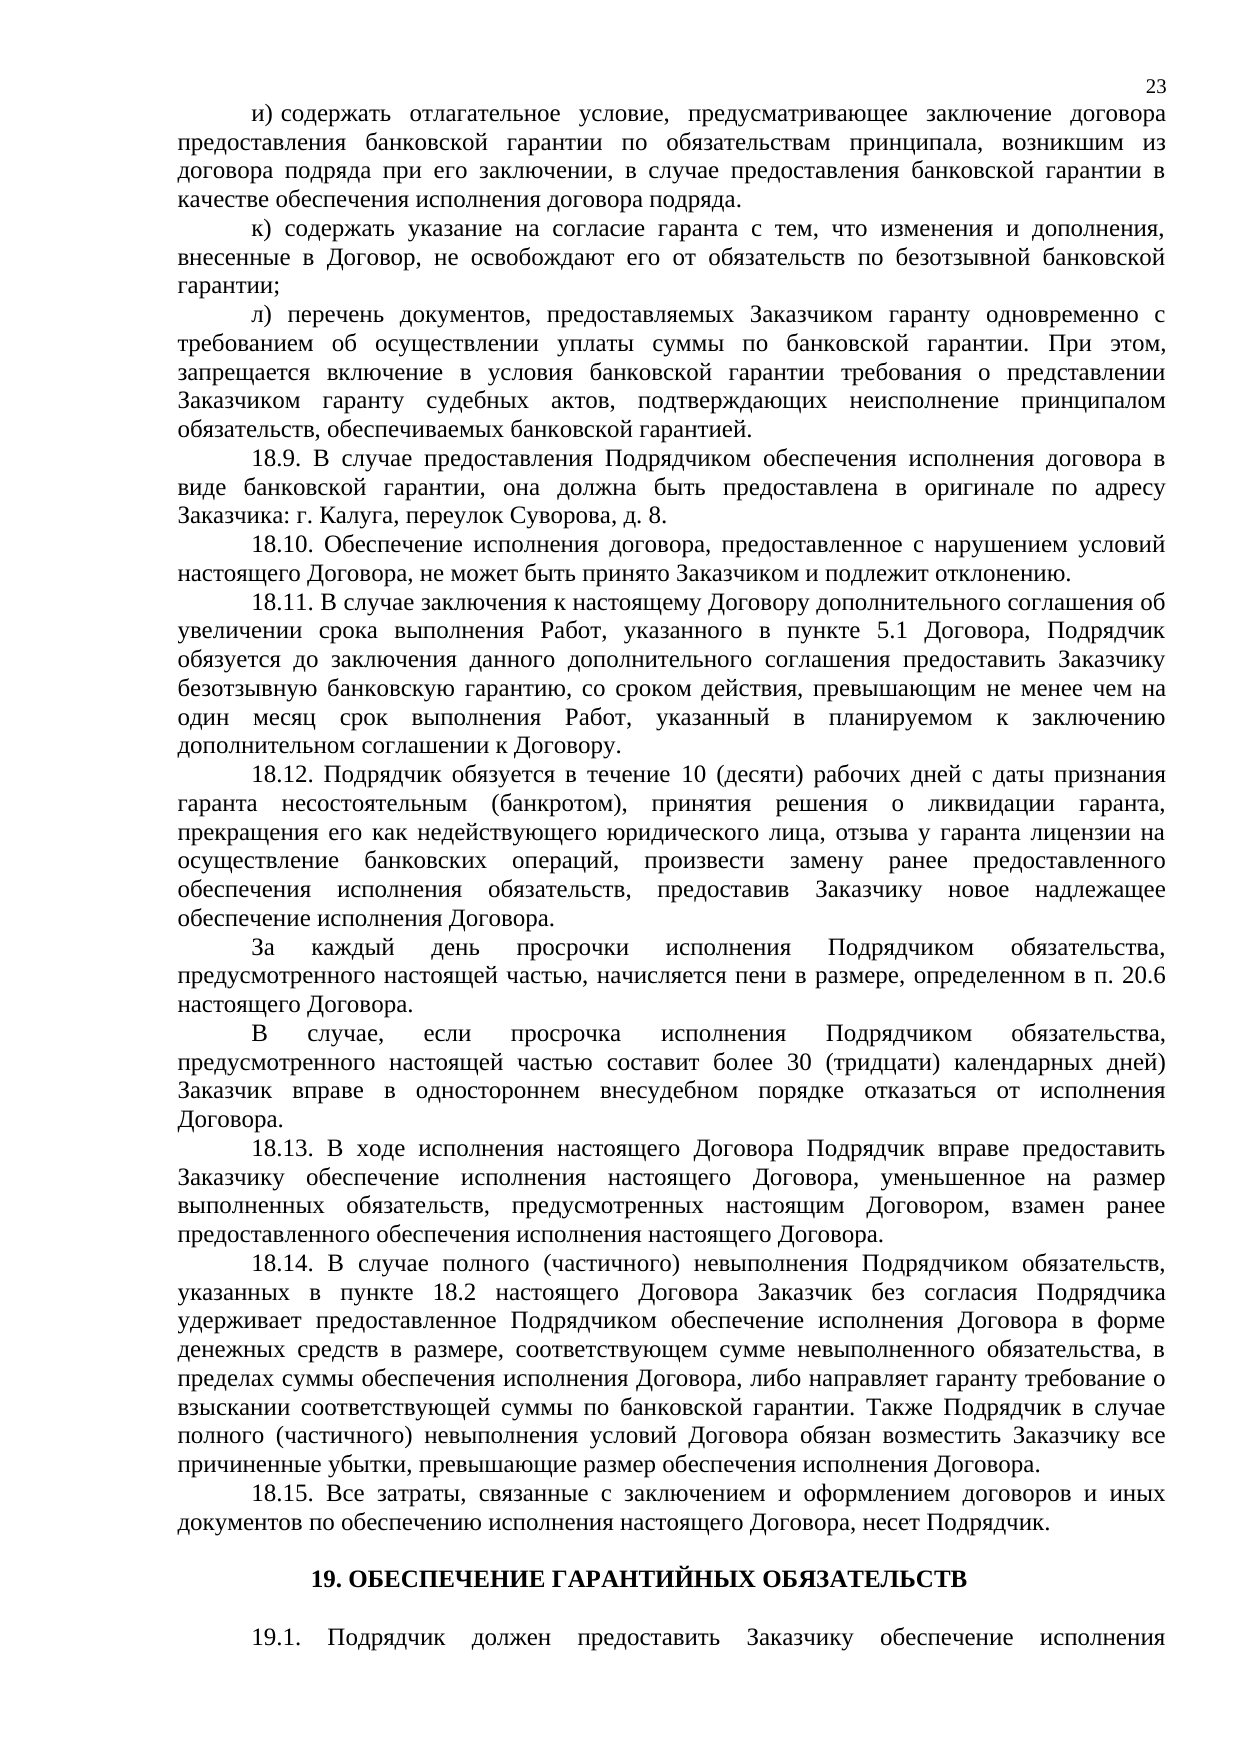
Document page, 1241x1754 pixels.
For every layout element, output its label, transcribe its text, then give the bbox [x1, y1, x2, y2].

list 18.12. Подрядчик обязуется в течение 10 (десяти) рабочих дней с даты признания гаранта несостоятельным (банкротом), принятия решения о ликвидации гаранта, прекращения его как недействующего юридического лица, отзыва у гаранта лицензии на осуществление банковских операций, произвести замену ранее предоставленного обеспечения исполнения обязательств, предоставив Заказчику новое надлежащее обеспечение исполнения Договора. [177, 759, 1166, 932]
text к) содержать указание на согласие гаранта с тем, что изменения и дополнения, внесенные в Договор, не освобождают его от обязательств по безотзывной банковской гарантии; [177, 213, 1166, 299]
text 18.15. Все затраты, связанные с заключением и оформлением договоров и иных документов по обеспечению исполнения настоящего Договора, несет Подрядчик. [177, 1478, 1166, 1535]
text За каждый день просрочки исполнения Подрядчиком обязательства, предусмотренного настоящей частью, начисляется пени в размере, определенном в п. 20.6 настоящего Договора. [177, 932, 1166, 1018]
text 19. ОБЕСПЕЧЕНИЕ ГАРАНТИЙНЫХ ОБЯЗАТЕЛЬСТВ [112, 1564, 1166, 1593]
text В случае, если просрочка исполнения Подрядчиком обязательства, предусмотренного настоящей частью составит более 30 (тридцати) календарных дней) Заказчик вправе в одностороннем внесудебном порядке отказаться от исполнения Договора. [177, 1018, 1166, 1133]
text 18.10. Обеспечение исполнения договора, предоставленное с нарушением условий настоящего Договора, не может быть принято Заказчиком и подлежит отклонению. [177, 529, 1166, 587]
text л) перечень документов, предоставляемых Заказчиком гаранту одновременно с требованием об осуществлении уплаты суммы по банковской гарантии. При этом, запрещается включение в условия банковской гарантии требования о представлении Заказчиком гаранту судебных актов, подтверждающих неисполнение принципалом обязательств, обеспечиваемых банковской гарантией. [177, 299, 1166, 443]
text 18.9. В случае предоставления Подрядчиком обеспечения исполнения договора в виде банковской гарантии, она должна быть предоставлена в оригинале по адресу Заказчика: г. Калуга, переулок Суворова, д. 8. [177, 443, 1166, 529]
text и) содержать отлагательное условие, предусматривающее заключение договора предоставления банковской гарантии по обязательствам принципала, возникшим из договора подряда при его заключении, в случае предоставления банковской гарантии в качестве обеспечения исполнения договора подряда. [177, 98, 1166, 213]
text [177, 1622, 1166, 1650]
text 18.14. В случае полного (частичного) невыполнения Подрядчиком обязательств, указанных в пункте 18.2 настоящего Договора Заказчик без согласия Подрядчика удерживает предоставленное Подрядчиком обеспечение исполнения Договора в форме денежных средств в размере, соответствующем сумме невыполненного обязательства, в пределах суммы обеспечения исполнения Договора, либо направляет гаранту требование о взыскании соответствующей суммы по банковской гарантии. Также Подрядчик в случае полного (частичного) невыполнения условий Договора обязан возместить Заказчику все причиненные убытки, превышающие размер обеспечения исполнения Договора. [177, 1248, 1166, 1478]
text 18.13. В ходе исполнения настоящего Договора Подрядчик вправе предоставить Заказчику обеспечение исполнения настоящего Договора, уменьшенное на размер выполненных обязательств, предусмотренных настоящим Договором, взамен ранее предоставленного обеспечения исполнения настоящего Договора. [177, 1133, 1166, 1248]
text 18.11. В случае заключения к настоящему Договору дополнительного соглашения об увеличении срока выполнения Работ, указанного в пункте 5.1 Договора, Подрядчик обязуется до заключения данного дополнительного соглашения предоставить Заказчику безотзывную банковскую гарантию, со сроком действия, превышающим не менее чем на один месяц срок выполнения Работ, указанный в планируемом к заключению дополнительном соглашении к Договору. [177, 587, 1166, 759]
